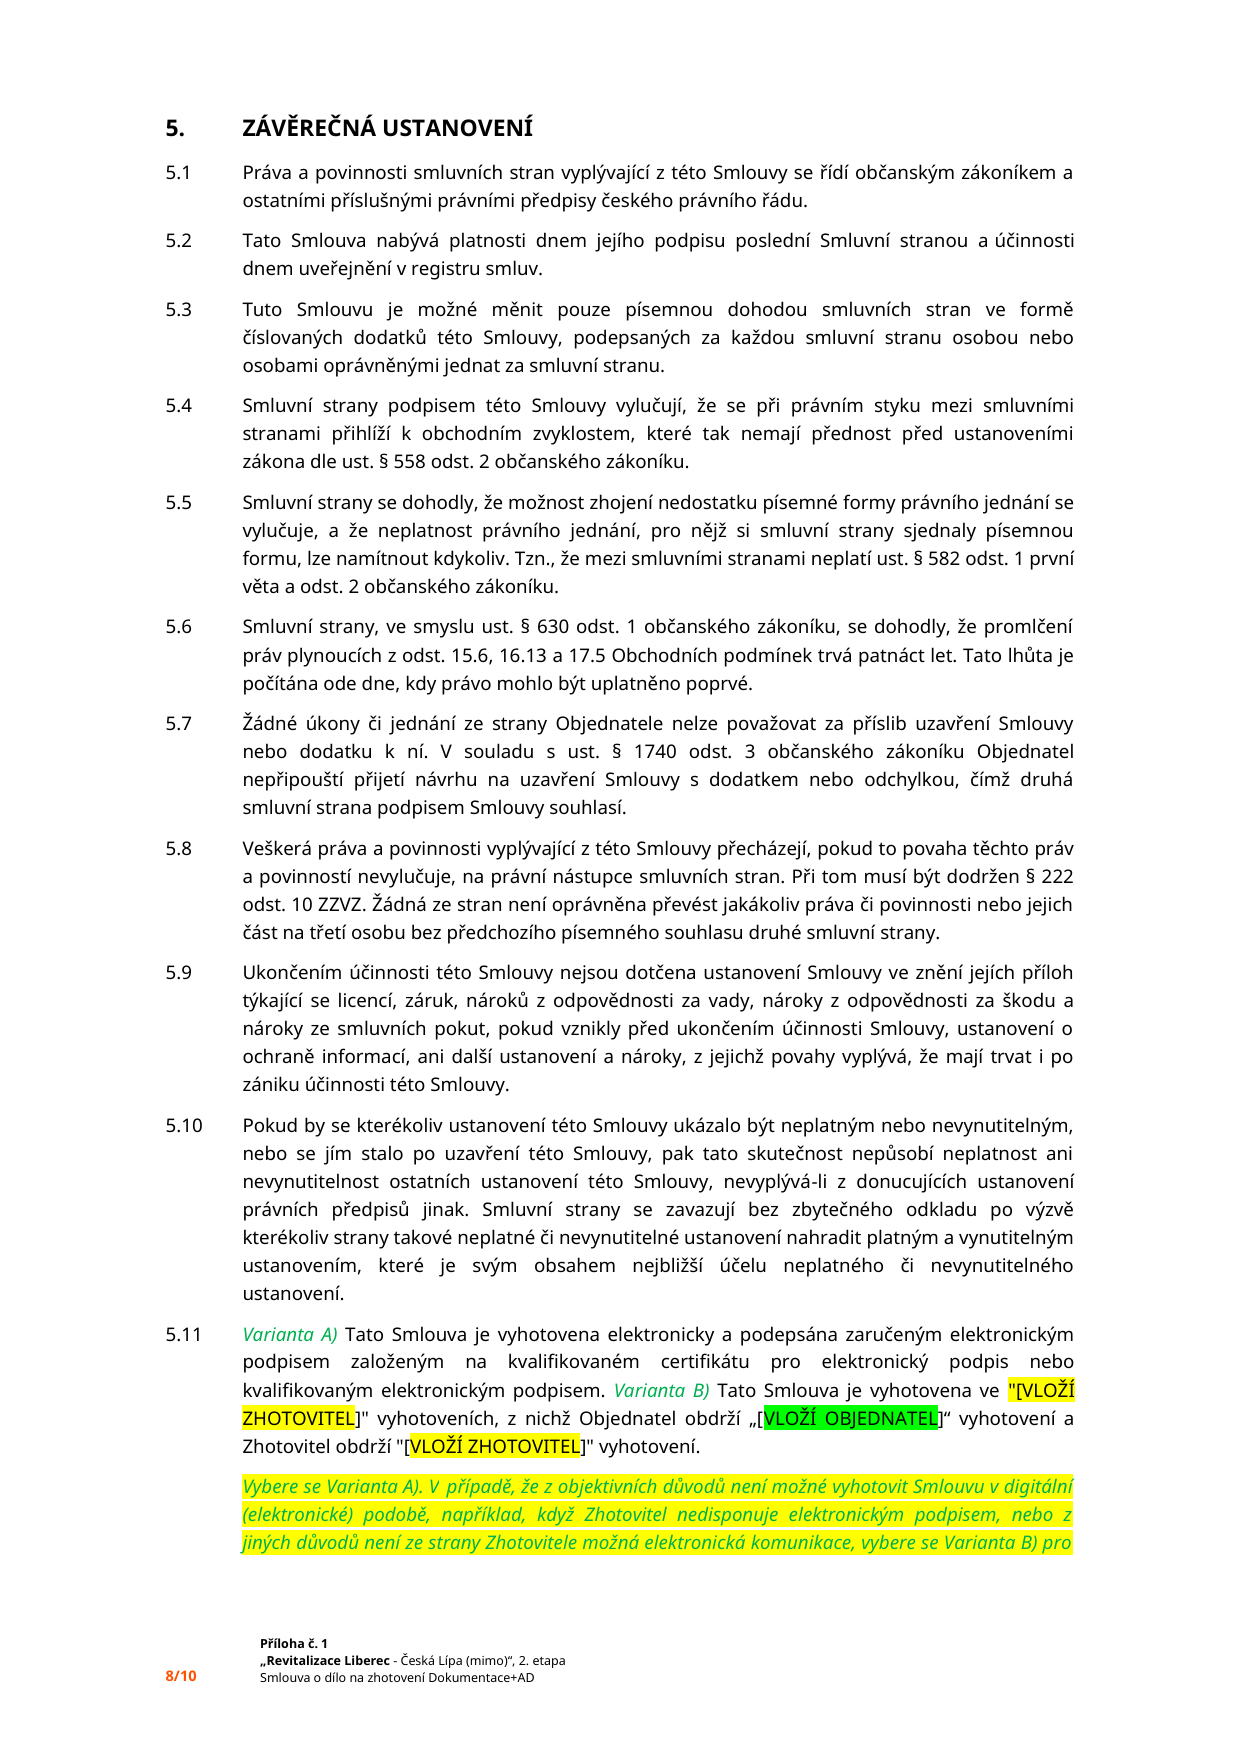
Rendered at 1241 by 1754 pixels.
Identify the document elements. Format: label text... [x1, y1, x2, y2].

text Ukončením účinnosti této Smlouvy nejsou dotčena ustanovení Smlouvy ve znění jejích příloh týkající se licencí, záruk, nároků z odpovědnosti za vady, nároky z odpovědnosti za škodu a nároky ze smluvních pokut, pokud vznikly před ukončením účinnosti Smlouvy, ustanovení o ochraně informací, ani další ustanovení a nároky, z jejichž povahy vyplývá, že mají trvat i po zániku účinnosti této Smlouvy. [165, 959, 1075, 1097]
text Tuto Smlouvu je možné měnit pouze písemnou dohodou smluvních stran ve formě číslovaných dodatků této Smlouvy, podepsaných za každou smluvní stranu osobou nebo osobami oprávněnými jednat za smluvní stranu. [165, 296, 1075, 378]
text Veškerá práva a povinnosti vyplývající z této Smlouvy přecházejí, pokud to povaha těchto práv a povinností nevylučuje, na právní nástupce smluvních stran. Při tom musí být dodržen § 222 odst. 10 ZZVZ. Žádná ze stran není oprávněna převést jakákoliv práva či povinnosti nebo jejich část na třetí osobu bez předchozího písemného souhlasu druhé smluvní strany. [165, 835, 1075, 944]
text Pokud by se kterékoliv ustanovení této Smlouvy ukázalo být neplatným nebo nevynutitelným, nebo se jím stalo po uzavření této Smlouvy, pak tato skutečnost nepůsobí neplatnost ani nevynutitelnost ostatních ustanovení této Smlouvy, nevyplývá-li z donucujících ustanovení právních předpisů jinak. Smluvní strany se zavazují bez zbytečného odkladu po výzvě kterékoliv strany takové neplatné či nevynutitelné ustanovení nahradit platným a vynutitelným ustanovením, které je svým obsahem nejbližší účelu neplatného či nevynutitelného ustanovení. [165, 1112, 1075, 1306]
text ZÁVĚREČNÁ USTANOVENÍ [165, 112, 1075, 143]
text Smluvní strany se dohodly, že možnost zhojení nedostatku písemné formy právního jednání se vylučuje, a že neplatnost právního jednání, pro nějž si smluvní strany sjednaly písemnou formu, lze namítnout kdykoliv. Tzn., že mezi smluvními stranami neplatí ust. § 582 odst. 1 první věta a odst. 2 občanského zákoníku. [165, 489, 1075, 599]
text Žádné úkony či jednání ze strany Objednatele nelze považovat za příslib uzavření Smlouvy nebo dodatku k ní. V souladu s ust. § 1740 odst. 3 občanského zákoníku Objednatel nepřipouští přijetí návrhu na uzavření Smlouvy s dodatkem nebo odchylkou, čímž druhá smluvní strana podpisem Smlouvy souhlasí. [165, 710, 1075, 820]
text Tato Smlouva nabývá platnosti dnem jejího podpisu poslední Smluvní stranou a účinnosti dnem uveřejnění v registru smluv. [165, 228, 1075, 281]
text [242, 1473, 1075, 1555]
text Smluvní strany podpisem této Smlouvy vylučují, že se při právním styku mezi smluvními stranami přihlíží k obchodním zvyklostem, které tak nemají přednost před ustanoveními zákona dle ust. § 558 odst. 2 občanského zákoníku. [165, 393, 1075, 474]
text Varianta A) Tato Smlouva je vyhotovena elektronicky a podepsána zaručeným elektronickým podpisem založeným na kvalifikovaném certifikátu pro elektronický podpis nebo kvalifikovaným elektronickým podpisem. Varianta B) Tato Smlouva je vyhotovena ve "[VLOŽÍ ZHOTOVITEL]" vyhotoveních, z nichž Objednatel obdrží „[VLOŽÍ OBJEDNATEL]“ vyhotovení a Zhotovitel obdrží "[VLOŽÍ ZHOTOVITEL]" vyhotovení. [165, 1321, 1075, 1458]
text Smluvní strany, ve smyslu ust. § 630 odst. 1 občanského zákoníku, se dohodly, že promlčení práv plynoucích z odst. 15.6, 16.13 a 17.5 Obchodních podmínek trvá patnáct let. Tato lhůta je počítána ode dne, kdy právo mohlo být uplatněno poprvé. [165, 614, 1075, 695]
text Práva a povinnosti smluvních stran vyplývající z této Smlouvy se řídí občanským zákoníkem a ostatními příslušnými právními předpisy českého právního řádu. [165, 159, 1075, 213]
